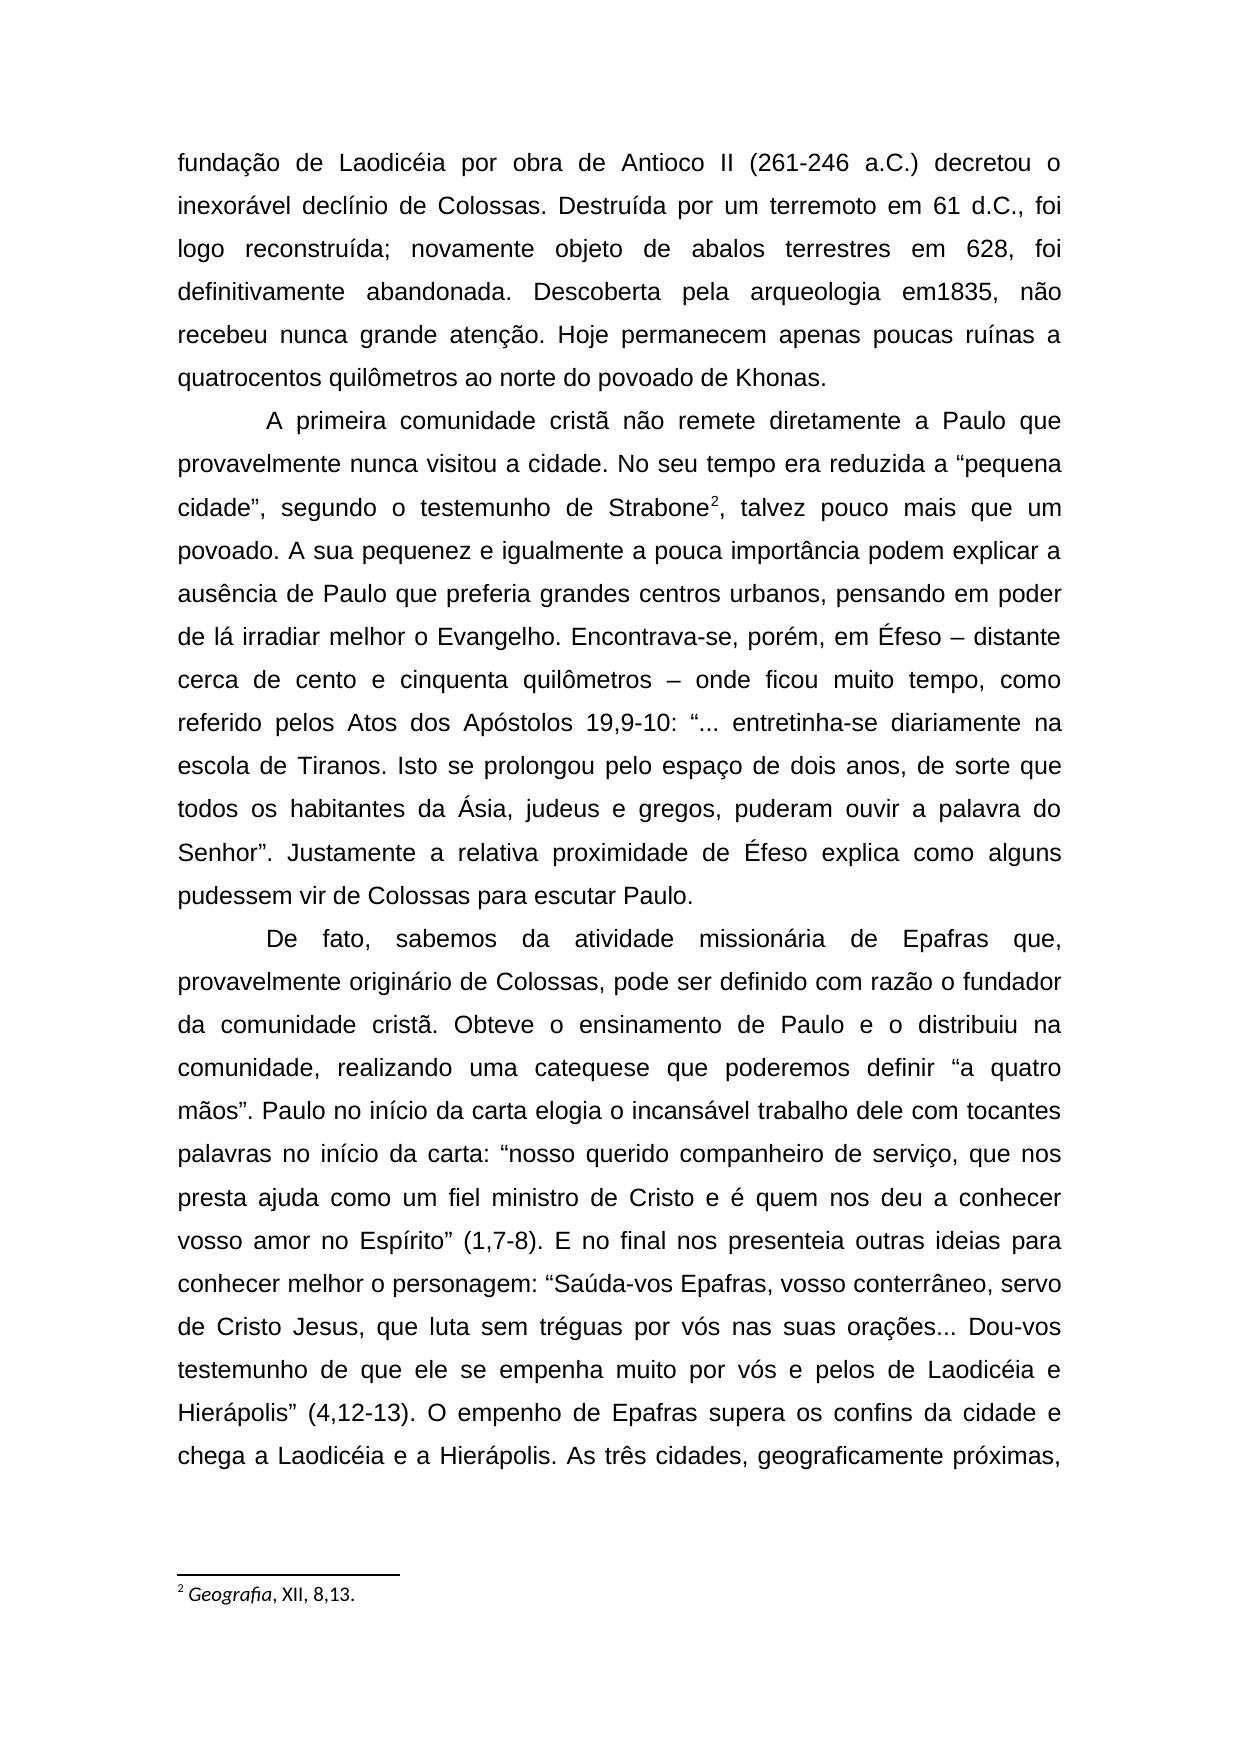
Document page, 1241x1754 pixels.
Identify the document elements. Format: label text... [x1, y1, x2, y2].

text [177, 924, 1063, 1513]
text A primeira comunidade cristã não remete diretamente a Paulo que provavelmente nunca visitou a cidade. No seu tempo era reduzida a “pequena cidade”, segundo o testemunho de Strabone, talvez pouco mais que um povoado. A sua pequenez e igualmente a pouca importância podem explicar a ausência de Paulo que preferia grandes centros urbanos, pensando em poder de lá irradiar melhor o Evangelho. Encontrava-se, porém, em Éfeso – distante cerca de cento e cinquenta quilômetros – onde ficou muito tempo, como referido pelos Atos dos Apóstolos 19,9-10: “... entretinha-se diariamente na escola de Tiranos. Isto se prolongou pelo espaço de dois anos, de sorte que todos os habitantes da Ásia, judeus e gregos, puderam ouvir a palavra do Senhor”. Justamente a relativa proximidade de Éfeso explica como alguns pudessem vir de Colossas para escutar Paulo. [177, 406, 1063, 909]
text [177, 148, 1063, 392]
